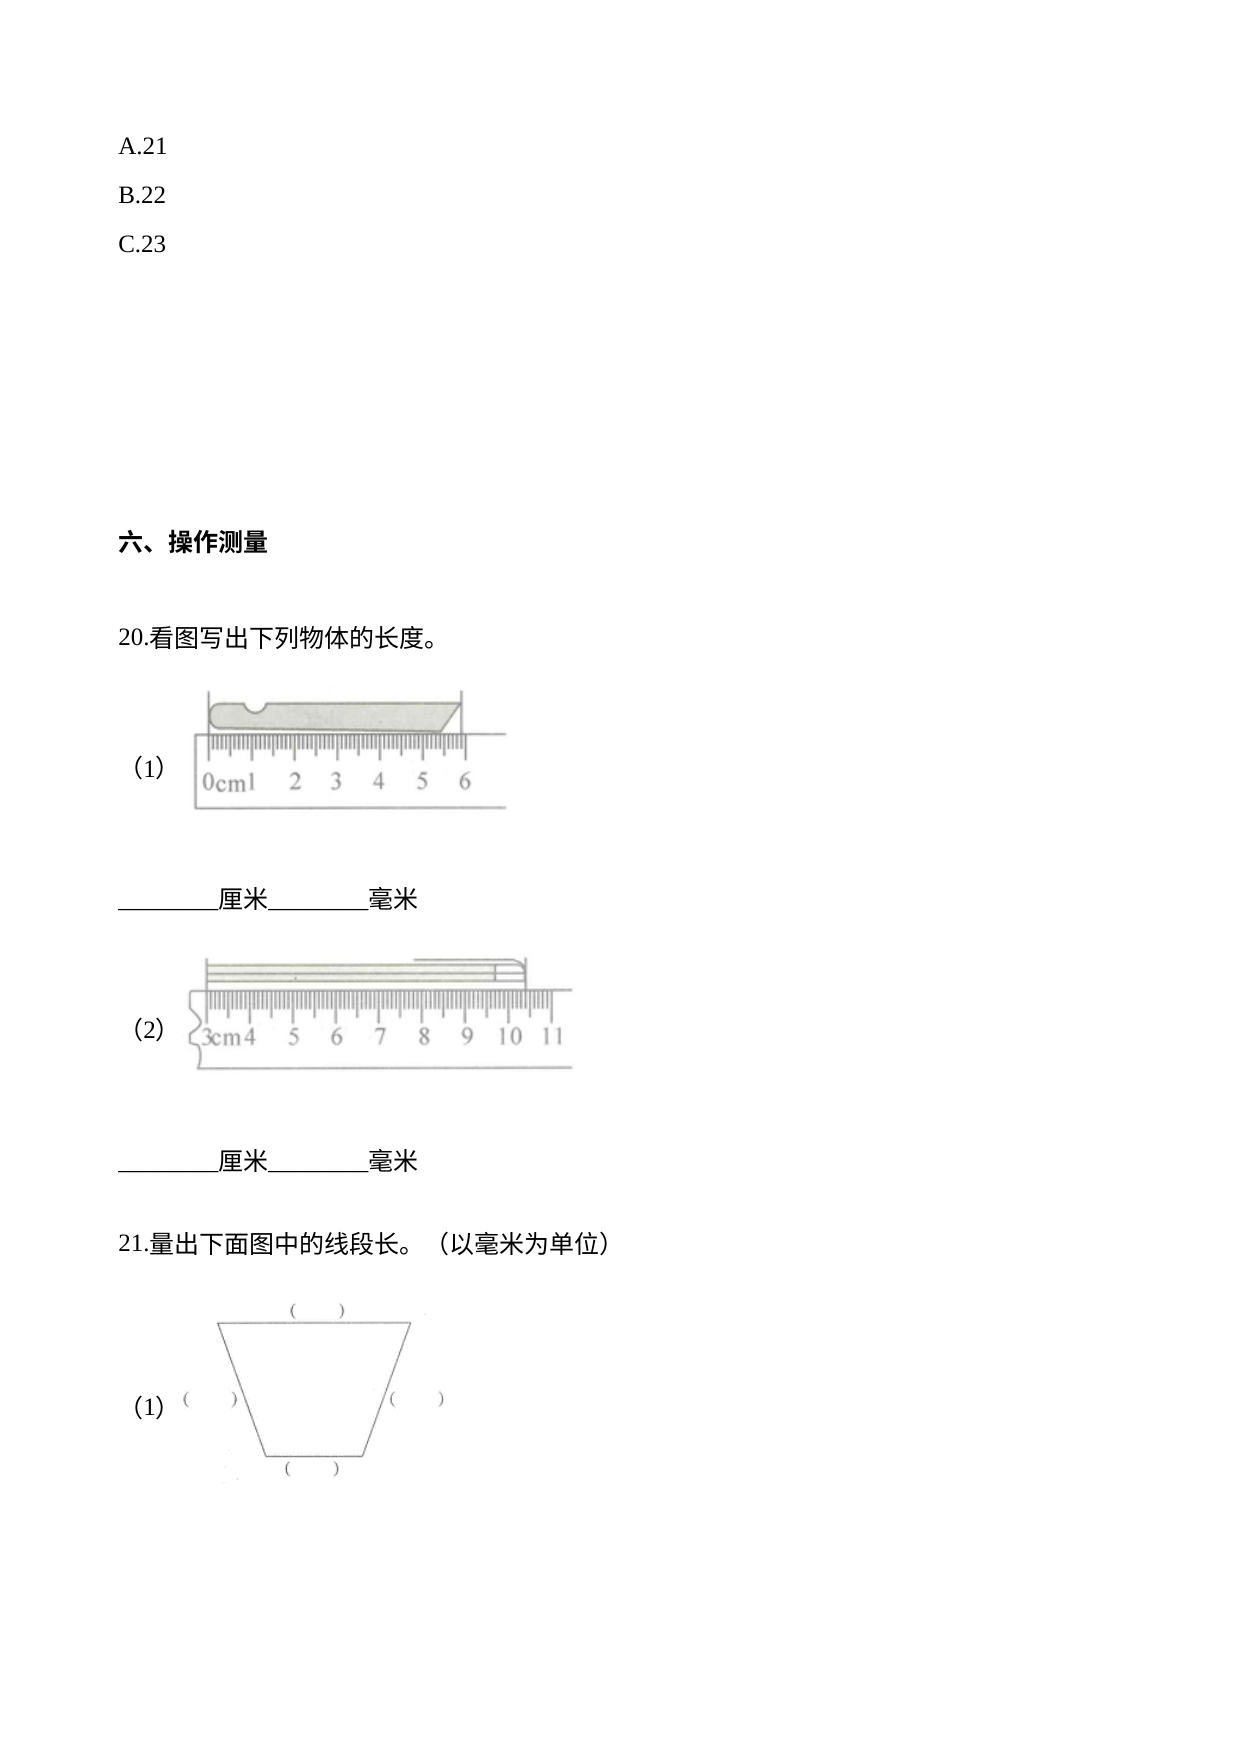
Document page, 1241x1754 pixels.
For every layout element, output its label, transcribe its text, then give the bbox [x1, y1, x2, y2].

picture [180, 686, 523, 816]
picture [180, 1292, 455, 1487]
text 六、操作测量 [118, 508, 1122, 573]
text ________厘米________毫米 [118, 866, 1122, 931]
text ________厘米________毫米 [118, 1128, 1122, 1193]
text A.21 B.22 C.23 [118, 129, 1122, 259]
text （1） [118, 1293, 1122, 1521]
text 20.看图写出下列物体的长度。 [118, 604, 1122, 669]
text 21.量出下面图中的线段长。（以毫米为单位） [118, 1210, 1122, 1275]
picture [180, 948, 583, 1074]
